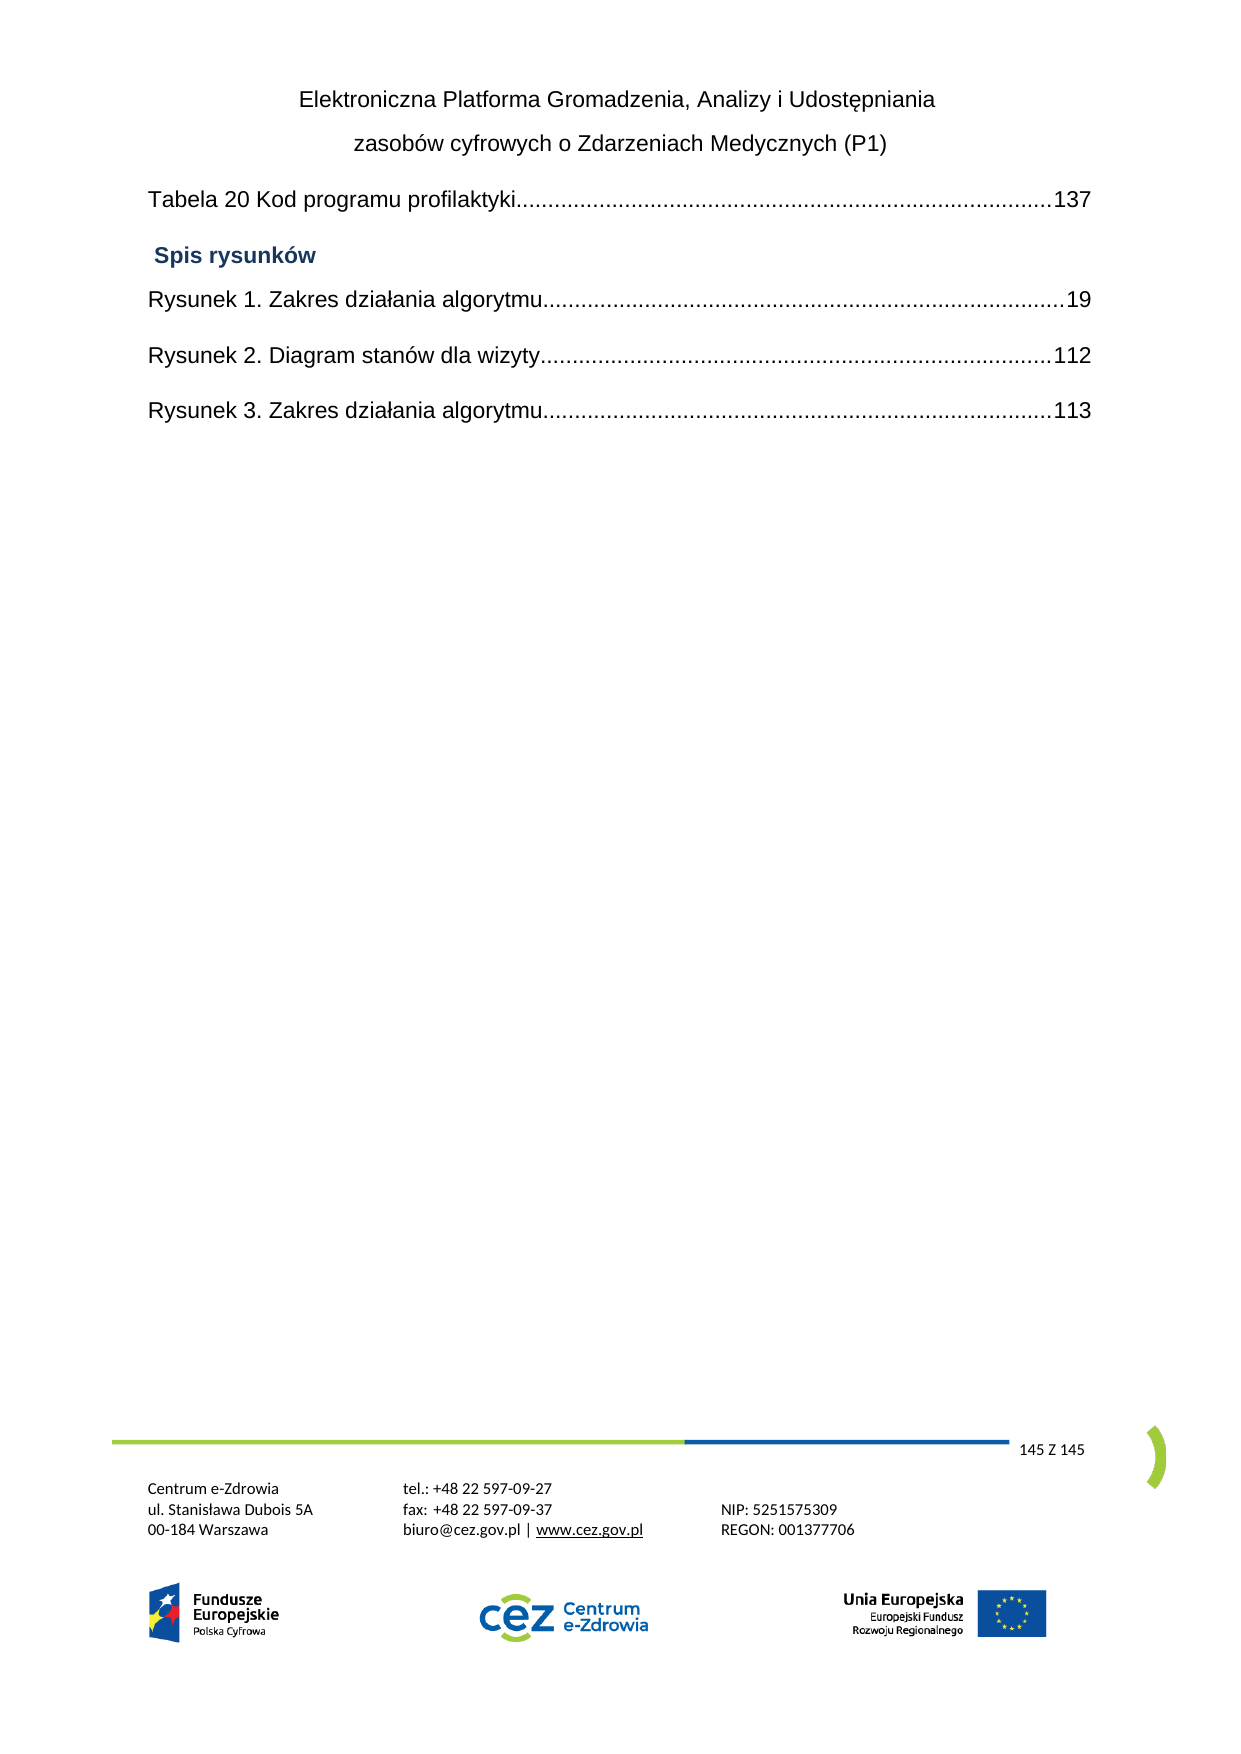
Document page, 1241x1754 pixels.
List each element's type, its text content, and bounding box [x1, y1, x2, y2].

picture [835, 1588, 1055, 1638]
text Rysunek 2. Diagram stanów dla wizyty 112 [148, 342, 1093, 368]
text Rysunek 3. Zakres działania algorytmu 113 [148, 397, 1093, 424]
text Tabela 20 Kod programu profilaktyki 137 [148, 186, 1093, 212]
text Rysunek 1. Zakres działania algorytmu 19 [148, 286, 1093, 312]
picture [1146, 1425, 1167, 1489]
text Spis rysunków [148, 242, 1093, 268]
picture [477, 1594, 649, 1642]
picture [142, 1580, 285, 1645]
